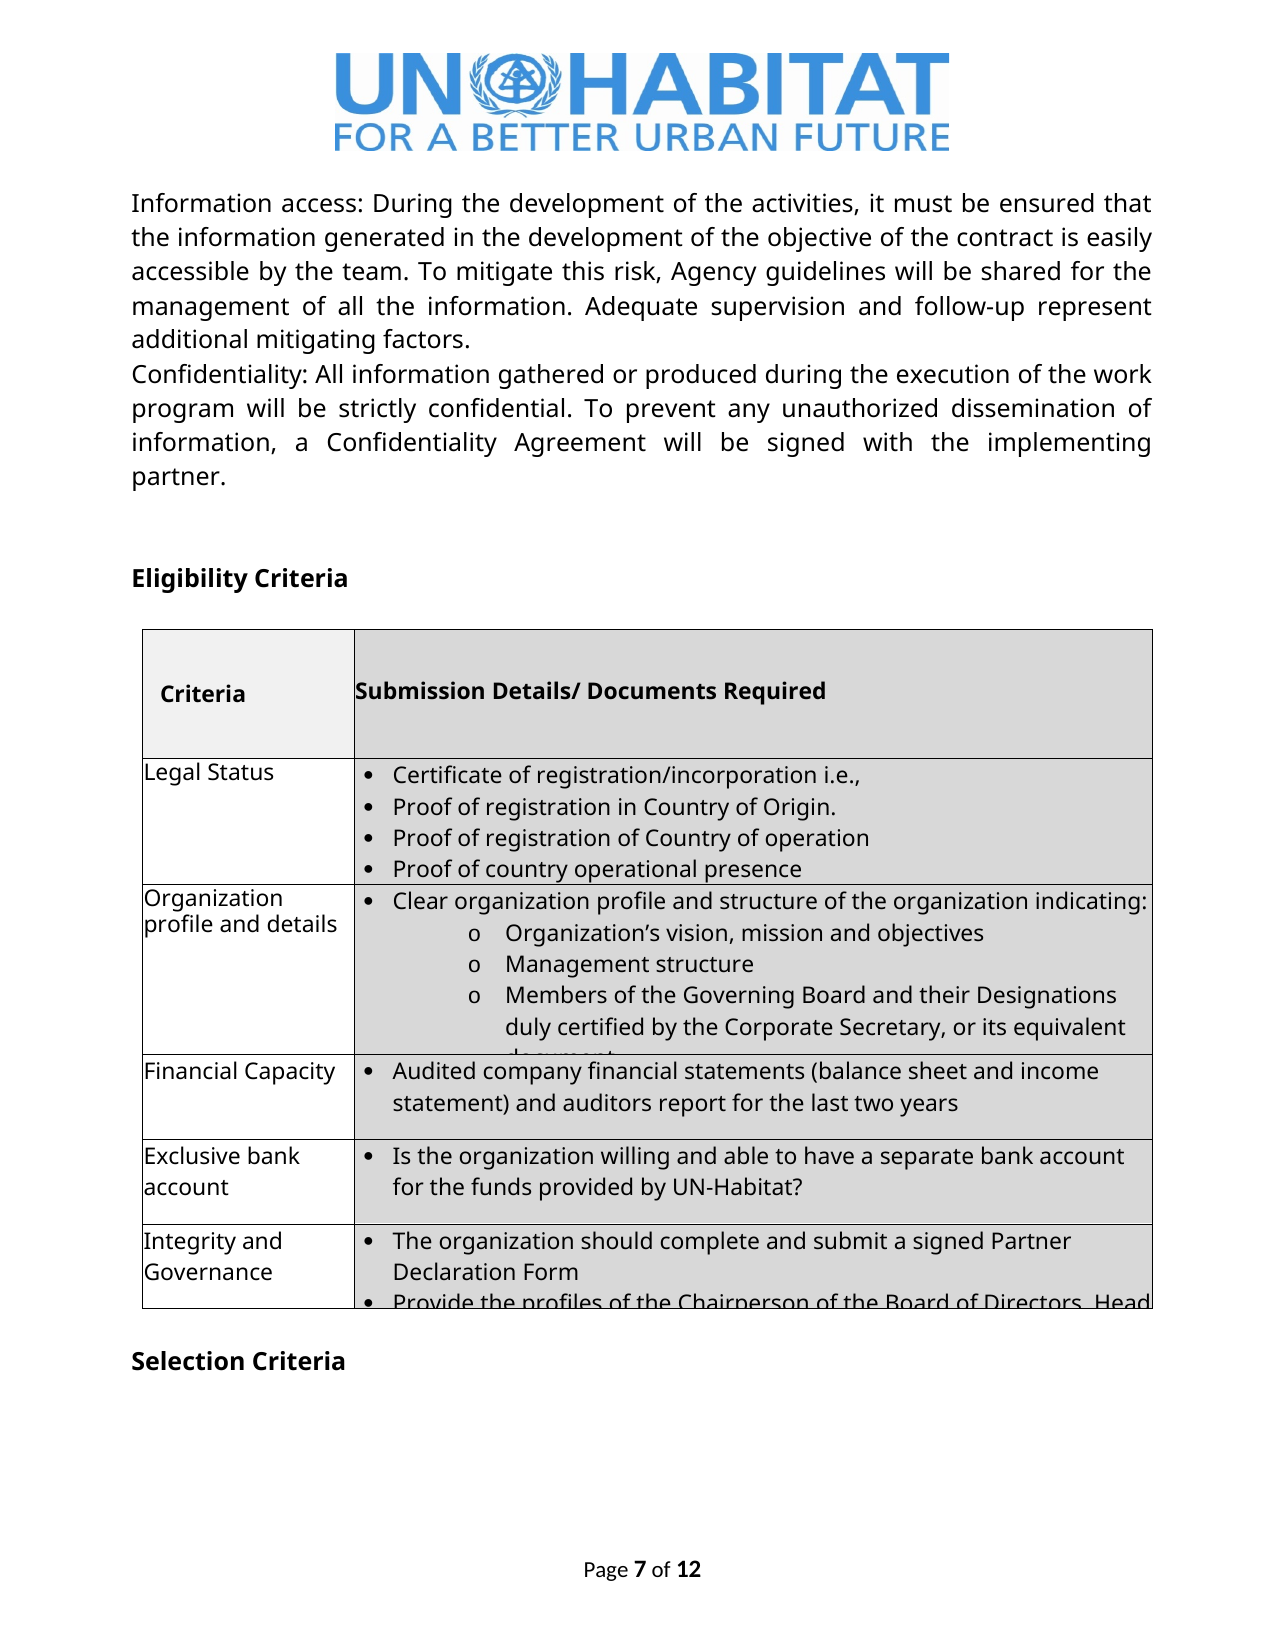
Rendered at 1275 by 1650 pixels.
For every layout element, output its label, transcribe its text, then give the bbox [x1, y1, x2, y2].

table_cell Is the organization willing and able to have a separate bank account for the funds provided by UN-Habitat? [355, 1140, 1152, 1223]
table_cell Clear organization profile and structure of the organization indicating: Organization’s vision, mission and objectives Management structure Members of the Governing Board and their Designations duly certified by the Corporate Secretary, or its equivalent document Proof of membership to professional associations if any. [355, 885, 1152, 1054]
text Selection Criteria [131, 1343, 1153, 1377]
table_cell The organization should complete and submit a signed Partner Declaration Form Provide the profiles of the Chairperson of the Board of Directors, Head of the Organization and Chief of Finance [355, 1225, 1152, 1308]
table_header Submission Details/ Documents Required [355, 630, 1152, 758]
table_cell Exclusive bank account [143, 1140, 354, 1223]
table_cell Legal Status [143, 759, 354, 884]
table_cell Organization profile and details [143, 885, 354, 1054]
table_header Criteria [143, 630, 354, 758]
picture [335, 53, 950, 151]
table_cell Certificate of registration/incorporation i.e., Proof of registration in Country of Origin. Proof of registration of Country of operation Proof of country operational presence [355, 759, 1152, 884]
text Eligibility Criteria [131, 561, 1153, 595]
table_cell Integrity and Governance [143, 1225, 354, 1308]
table_cell Financial Capacity [143, 1055, 354, 1139]
table_cell Audited company financial statements (balance sheet and income statement) and auditors report for the last two years [355, 1055, 1152, 1139]
text Information access: During the development of the activities, it must be ensured that the information generated in the development of the objective of the contract is easily accessible by the team. To mitigate this risk, Agency guidelines will be shared for the management of all the information. Adequate supervision and follow-up represent additional mitigating factors. [131, 186, 1153, 356]
text Confidentiality: All information gathered or produced during the execution of the work program will be strictly confidential. To prevent any unauthorized dissemination of information, a Confidentiality Agreement will be signed with the implementing partner. [131, 356, 1153, 492]
